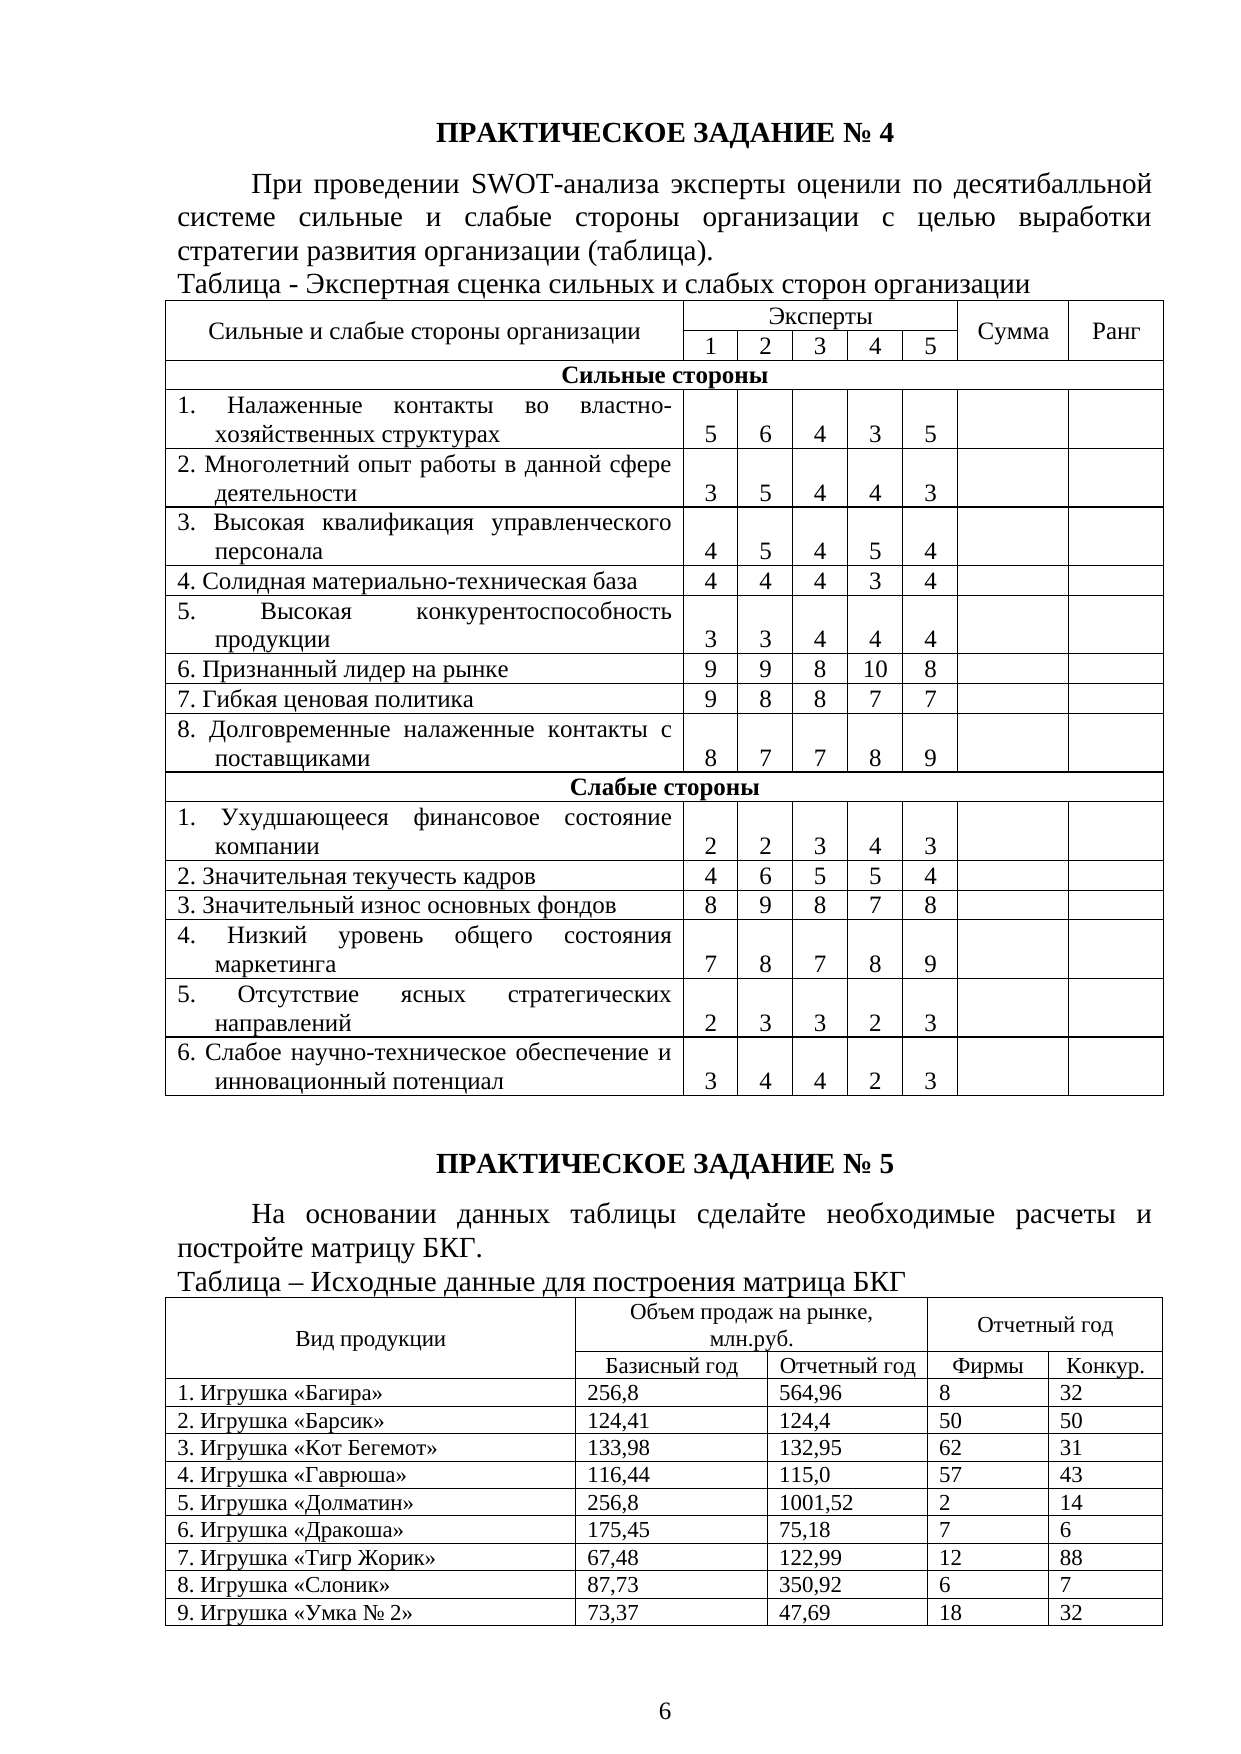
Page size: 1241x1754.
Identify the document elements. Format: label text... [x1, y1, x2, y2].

table_cell 5 [793, 861, 847, 889]
table_cell 115,0 [768, 1462, 927, 1488]
table_cell 43 [1049, 1462, 1162, 1488]
table_cell 2 [848, 1038, 902, 1095]
table_cell 6 [738, 390, 792, 448]
table_cell 8 [793, 654, 847, 683]
table_cell 5 [684, 390, 737, 448]
table_cell 6. Игрушка «Дракоша» [166, 1516, 575, 1543]
table_cell 4. Низкий уровень общего состояния маркетинга [166, 920, 683, 978]
table_cell [958, 449, 1068, 506]
table_cell 32 [1049, 1379, 1162, 1406]
table_cell 4 [793, 390, 847, 448]
table_cell 8 [928, 1379, 1048, 1406]
table_cell 9 [903, 920, 957, 978]
table_cell 4 [793, 566, 847, 595]
table_cell 256,8 [576, 1489, 767, 1515]
table_cell 8 [793, 891, 847, 919]
table_cell 31 [1049, 1434, 1162, 1461]
table_cell 133,98 [576, 1434, 767, 1461]
table_cell 5 [738, 449, 792, 506]
table_cell [958, 979, 1068, 1036]
table_cell 7 [848, 891, 902, 919]
table_cell 2 [684, 979, 737, 1036]
table_cell [1069, 861, 1163, 889]
table_cell 6 [928, 1571, 1048, 1597]
table_cell 7 [848, 684, 902, 713]
table_cell [958, 920, 1068, 978]
text На основании данных таблицы сделайте необходимые расчеты и постройте матрицу БКГ. [177, 1197, 1153, 1264]
table_cell 4. Игрушка «Гаврюша» [166, 1462, 575, 1488]
table_cell [1069, 802, 1163, 860]
table_cell 1. Ухудшающееся финансовое состояние компании [166, 802, 683, 860]
table_cell 5. Игрушка «Долматин» [166, 1489, 575, 1515]
table_cell [958, 802, 1068, 860]
table_cell 350,92 [768, 1571, 927, 1597]
table_cell [1069, 596, 1163, 653]
table_cell 2 [684, 802, 737, 860]
table_cell 75,18 [768, 1516, 927, 1543]
table_cell 8 [684, 714, 737, 771]
table_header Объем продаж на рынке, млн.руб. [576, 1298, 927, 1351]
table_cell Базисный год [576, 1352, 767, 1378]
table_cell 256,8 [576, 1379, 767, 1406]
table_cell 9 [903, 714, 957, 771]
table_cell 5. Отсутствие ясных стратегических направлений [166, 979, 683, 1036]
table_cell 3 [903, 979, 957, 1036]
table_cell 4. Солидная материально-техническая база [166, 566, 683, 595]
table_cell 67,48 [576, 1544, 767, 1570]
table_cell 62 [928, 1434, 1048, 1461]
table_cell Конкур. [1049, 1352, 1162, 1378]
table_cell 7 [1049, 1571, 1162, 1597]
table_cell 7 [928, 1516, 1048, 1543]
table_cell 3. Высокая квалификация управленческого персонала [166, 508, 683, 565]
table_cell 2 [928, 1489, 1048, 1515]
table_cell 2 [738, 331, 792, 359]
text ПРАКТИЧЕСКОЕ задание № 5 [177, 1146, 1153, 1180]
table_cell 116,44 [576, 1462, 767, 1488]
table_header Сумма [958, 301, 1068, 359]
table_cell 12 [928, 1544, 1048, 1570]
table_cell 1 [684, 331, 737, 359]
table_cell 8. Игрушка «Слоник» [166, 1571, 575, 1597]
table_cell 8 [848, 714, 902, 771]
table_cell 4 [848, 802, 902, 860]
text Таблица - Экспертная сценка сильных и слабых сторон организации [177, 266, 1153, 300]
table_cell 564,96 [768, 1379, 927, 1406]
table_cell 4 [903, 508, 957, 565]
table_cell 1001,52 [768, 1489, 927, 1515]
table_cell 57 [928, 1462, 1048, 1488]
table_cell 9. Игрушка «Умка № 2» [166, 1599, 575, 1625]
text При проведении SWOT-анализа эксперты оценили по десятибалльной системе сильные и слабые стороны организации с целью выработки стратегии развития организации (таблица). [177, 166, 1153, 266]
table_cell [1069, 920, 1163, 978]
table_cell 3 [848, 390, 902, 448]
table_cell [958, 714, 1068, 771]
table_cell 50 [928, 1407, 1048, 1433]
table_cell 175,45 [576, 1516, 767, 1543]
table_cell 5 [903, 331, 957, 359]
table_cell 2 [738, 802, 792, 860]
table_cell 4 [903, 566, 957, 595]
table_cell [958, 596, 1068, 653]
table_header Ранг [1069, 301, 1163, 359]
table_cell [958, 1038, 1068, 1095]
table_cell 3 [738, 596, 792, 653]
table_cell 3. Игрушка «Кот Бегемот» [166, 1434, 575, 1461]
table_cell 8 [903, 654, 957, 683]
table_cell 3 [903, 449, 957, 506]
table_cell 2 [848, 979, 902, 1036]
table_cell 3 [684, 1038, 737, 1095]
table_cell 8. Долговременные налаженные контакты с поставщиками [166, 714, 683, 771]
table_cell 8 [738, 684, 792, 713]
table_cell 124,4 [768, 1407, 927, 1433]
table_cell [1069, 566, 1163, 595]
table_header Отчетный год [928, 1298, 1162, 1351]
table_cell 5 [903, 390, 957, 448]
table_cell 4 [848, 331, 902, 359]
table_cell 6. Слабое научно-техническое обеспечение и инновационный потенциал [166, 1038, 683, 1095]
table_cell [1069, 654, 1163, 683]
table_cell 2. Многолетний опыт работы в данной сфере деятельности [166, 449, 683, 506]
table_cell [1069, 979, 1163, 1036]
table_cell 3 [848, 566, 902, 595]
table_cell 4 [738, 1038, 792, 1095]
table_cell 3 [684, 449, 737, 506]
table_cell [958, 891, 1068, 919]
text ПРАКТИЧЕСКОЕ задание № 4 [177, 115, 1153, 149]
table_cell 8 [738, 920, 792, 978]
table_cell 4 [684, 566, 737, 595]
table_cell 124,41 [576, 1407, 767, 1433]
table_cell 9 [738, 654, 792, 683]
table_cell 4 [903, 596, 957, 653]
table_cell 9 [684, 654, 737, 683]
table_cell 3 [903, 1038, 957, 1095]
table_cell 6 [738, 861, 792, 889]
table_cell 132,95 [768, 1434, 927, 1461]
table_cell 7 [684, 920, 737, 978]
table_cell 6 [1049, 1516, 1162, 1543]
table_cell 4 [793, 449, 847, 506]
table_cell [1069, 390, 1163, 448]
table_cell 7 [738, 714, 792, 771]
table_cell [1069, 891, 1163, 919]
table_cell 73,37 [576, 1599, 767, 1625]
table_cell 4 [793, 508, 847, 565]
table_cell Фирмы [928, 1352, 1048, 1378]
table_cell 4 [848, 596, 902, 653]
table_cell 50 [1049, 1407, 1162, 1433]
table_cell 4 [738, 566, 792, 595]
table_cell 8 [684, 891, 737, 919]
table_cell 5 [848, 508, 902, 565]
table_cell 18 [928, 1599, 1048, 1625]
table_cell [1069, 684, 1163, 713]
table_cell [958, 684, 1068, 713]
table_cell [1069, 714, 1163, 771]
table_cell [958, 390, 1068, 448]
table_cell 4 [903, 861, 957, 889]
table_header Сильные и слабые стороны организации [166, 301, 683, 359]
table_cell 8 [848, 920, 902, 978]
table_cell 1. Игрушка «Багира» [166, 1379, 575, 1406]
table_cell 5 [738, 508, 792, 565]
table_cell 7 [793, 920, 847, 978]
table_cell 3 [738, 979, 792, 1036]
table_cell Слабые стороны [166, 773, 1163, 801]
table_cell [958, 508, 1068, 565]
table_cell 7 [793, 714, 847, 771]
table_cell 3. Значительный износ основных фондов [166, 891, 683, 919]
table_cell 8 [793, 684, 847, 713]
table_cell [958, 861, 1068, 889]
table_header Вид продукции [166, 1298, 575, 1378]
table_cell 7 [903, 684, 957, 713]
table_cell 88 [1049, 1544, 1162, 1570]
table_cell 47,69 [768, 1599, 927, 1625]
table_cell Сильные стороны [166, 361, 1163, 389]
table_cell 2. Игрушка «Барсик» [166, 1407, 575, 1433]
table_header Эксперты [684, 301, 957, 330]
table_cell 1. Налаженные контакты во властно-хозяйственных структурах [166, 390, 683, 448]
table_cell [958, 654, 1068, 683]
table_cell 122,99 [768, 1544, 927, 1570]
table_cell 4 [793, 1038, 847, 1095]
table_cell [1069, 449, 1163, 506]
table_cell 3 [793, 331, 847, 359]
table_cell 6. Признанный лидер на рынке [166, 654, 683, 683]
table_cell 9 [738, 891, 792, 919]
table_cell 3 [903, 802, 957, 860]
table_cell [1069, 1038, 1163, 1095]
table_cell 4 [684, 508, 737, 565]
table_cell 14 [1049, 1489, 1162, 1515]
table_cell 7. Игрушка «Тигр Жорик» [166, 1544, 575, 1570]
table_cell 5. Высокая конкурентоспособность продукции [166, 596, 683, 653]
table_cell 32 [1049, 1599, 1162, 1625]
table_cell 4 [684, 861, 737, 889]
table_cell 4 [793, 596, 847, 653]
table_cell [958, 566, 1068, 595]
table_cell 10 [848, 654, 902, 683]
table_cell 3 [793, 802, 847, 860]
table_cell 87,73 [576, 1571, 767, 1597]
table_cell 2. Значительная текучесть кадров [166, 861, 683, 889]
table_cell [1069, 508, 1163, 565]
table_cell 5 [848, 861, 902, 889]
table_cell 8 [903, 891, 957, 919]
table_cell Отчетный год [768, 1352, 927, 1378]
table_cell 3 [793, 979, 847, 1036]
table_cell 4 [848, 449, 902, 506]
table_cell 7. Гибкая ценовая политика [166, 684, 683, 713]
table_cell 3 [684, 596, 737, 653]
text Таблица – Исходные данные для построения матрица БКГ [177, 1264, 1153, 1297]
table_cell 9 [684, 684, 737, 713]
